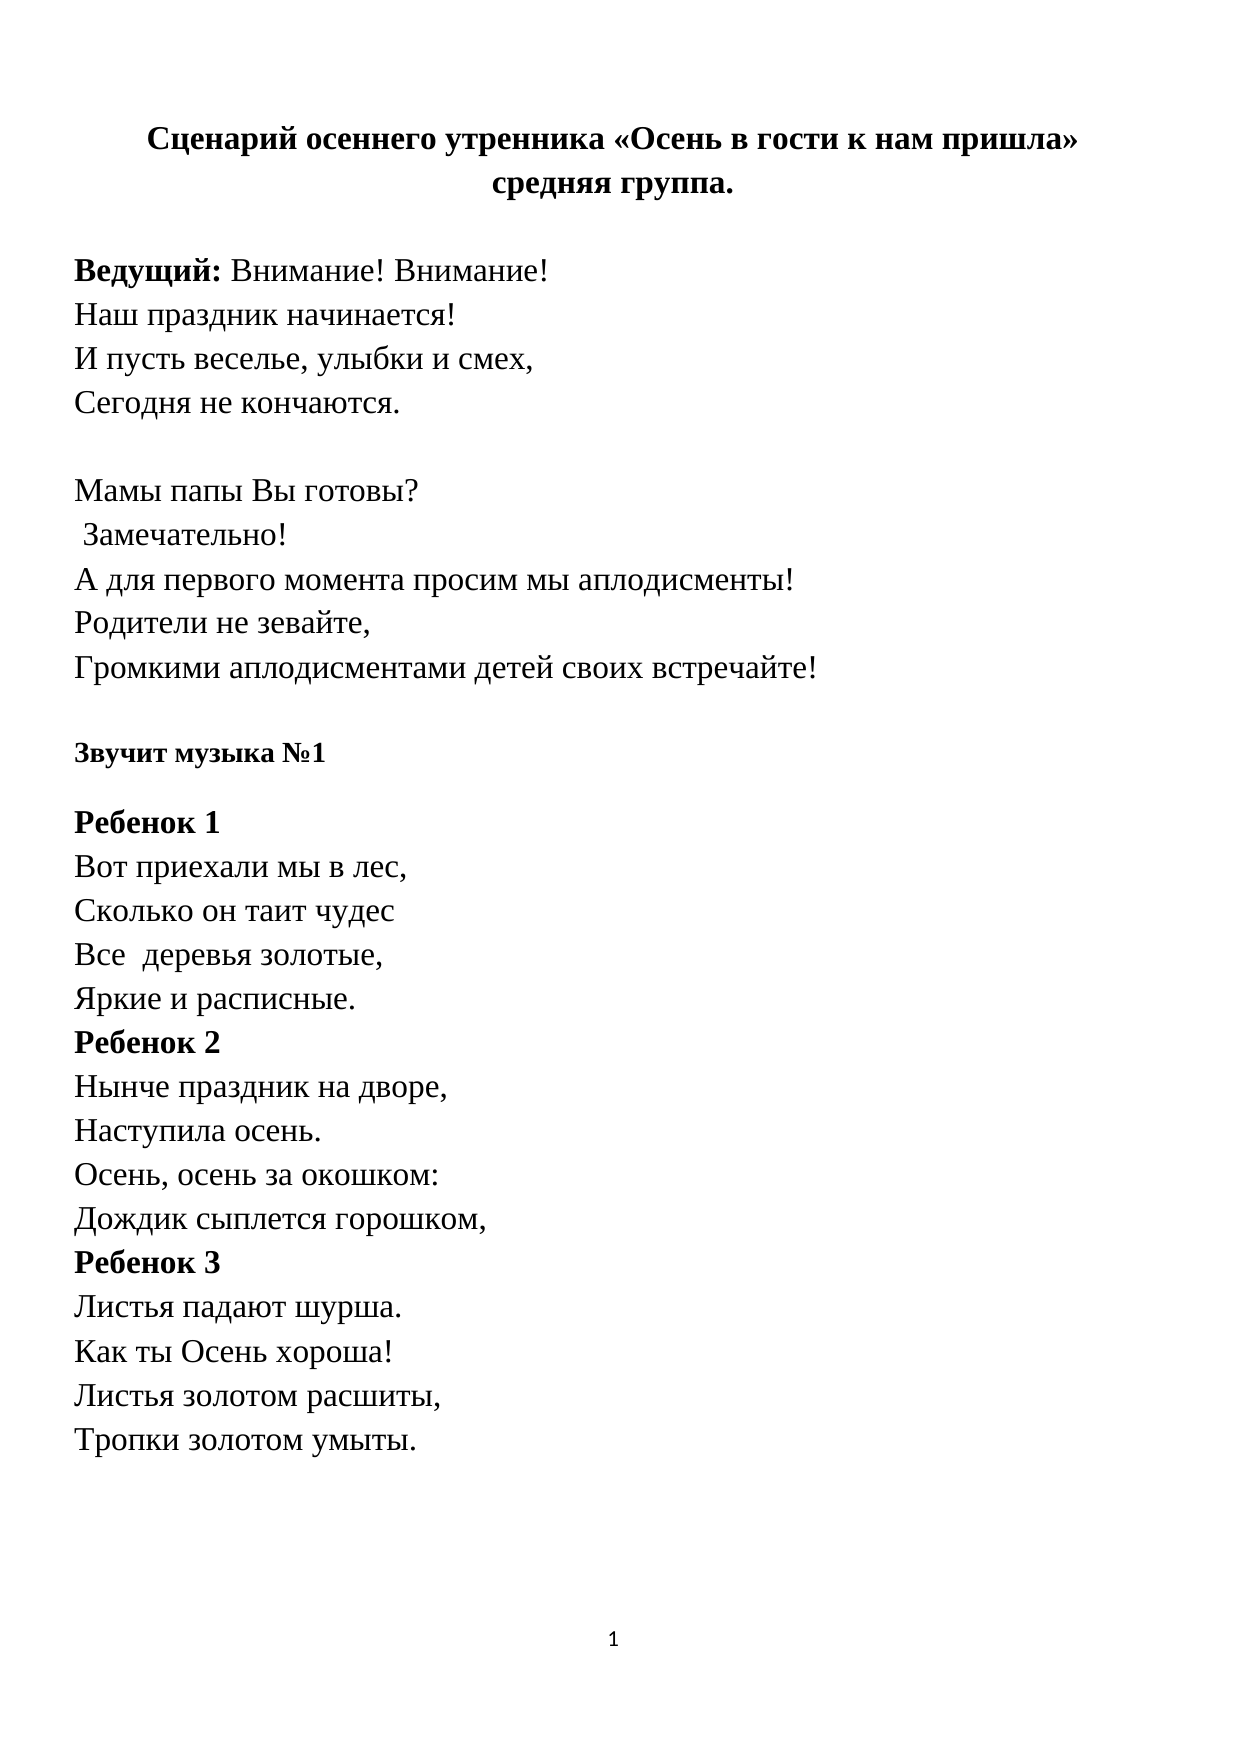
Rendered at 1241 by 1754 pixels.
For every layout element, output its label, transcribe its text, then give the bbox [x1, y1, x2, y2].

text Нынче праздник на дворе, [74, 1066, 1152, 1105]
text Сколько он таит чудес [74, 890, 1152, 928]
text А для первого момента просим мы аплодисменты! [74, 559, 1152, 597]
text средняя группа. [74, 162, 1152, 201]
text Ребенок 1 [74, 802, 1152, 840]
text Родители не зевайте, [74, 603, 1152, 641]
text Все деревья золотые, [74, 934, 1152, 973]
text Мамы папы Вы готовы? [74, 471, 1152, 509]
text Яркие и расписные. [74, 978, 1152, 1017]
text Ведущий: Внимание! Внимание! [74, 250, 1152, 289]
text Сценарий осеннего утренника «Осень в гости к нам пришла» [74, 118, 1152, 156]
text Наступила осень. [74, 1111, 1152, 1149]
text И пусть веселье, улыбки и смех, [74, 338, 1152, 377]
text Громкими аплодисментами детей своих встречайте! [74, 647, 1152, 685]
text Наш праздник начинается! [74, 294, 1152, 333]
text Ребенок 2 [74, 1022, 1152, 1061]
text Листья падают шурша. Как ты Осень хороша! Листья золотом расшиты, Тропки золотом умыты. [74, 1287, 1152, 1457]
text Звучит музыка №1 [74, 735, 1152, 768]
text Сегодня не кончаются. [74, 382, 1152, 421]
text Замечательно! [74, 515, 1152, 553]
text Вот приехали мы в лес, [74, 846, 1152, 884]
text Осень, осень за окошком: Дождик сыплется горошком, Ребенок 3 [74, 1154, 1152, 1281]
